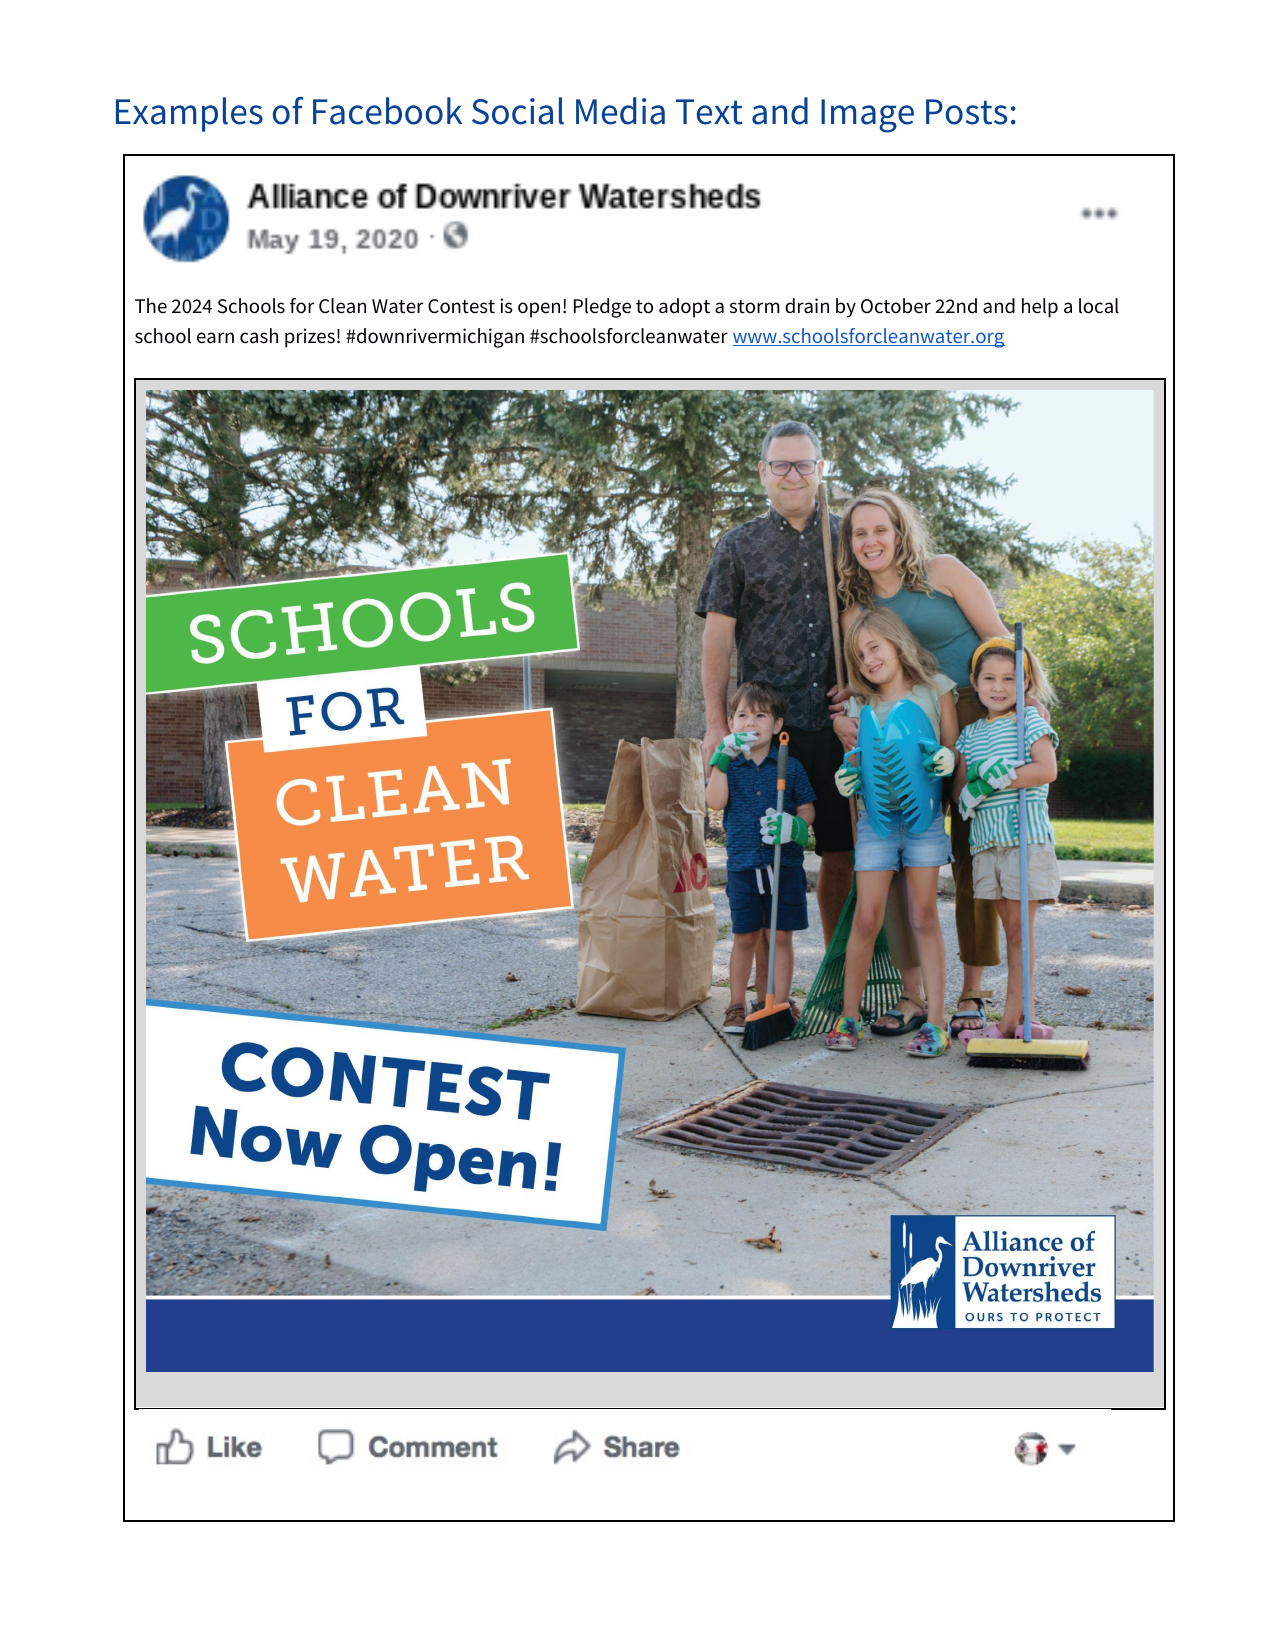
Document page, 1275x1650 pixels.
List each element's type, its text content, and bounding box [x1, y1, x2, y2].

subtitle Examples of Facebook Social Media Text and Image Posts: [112, 87, 1162, 135]
picture [146, 390, 1154, 1372]
table_header The 2024 Schools for Clean Water Contest is open! Pledge to adopt a storm drain by October 22nd and help a local school earn cash prizes! #downrivermichigan #schoolsforcleanwater www.schoolsforcleanwater.org [125, 156, 1173, 1520]
picture [138, 1409, 1112, 1485]
picture [134, 166, 1156, 268]
